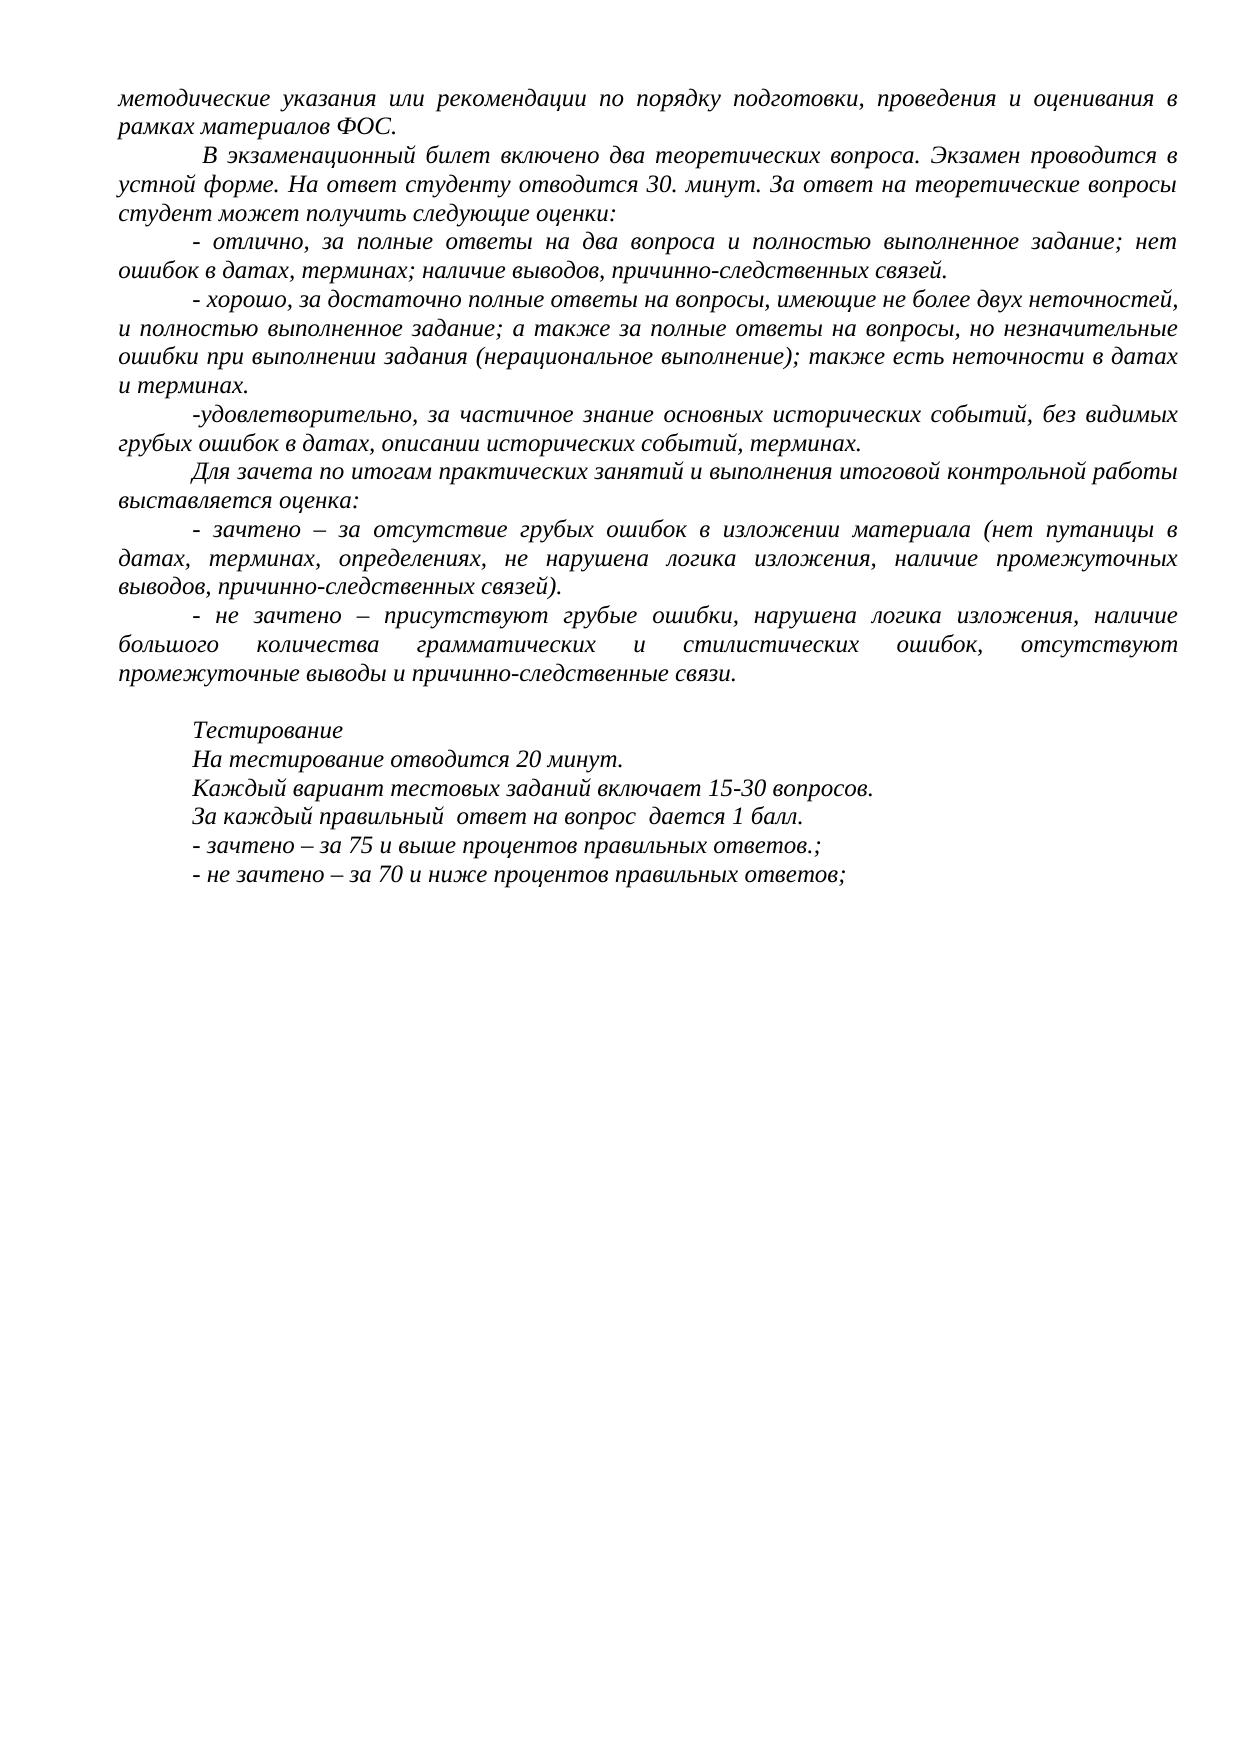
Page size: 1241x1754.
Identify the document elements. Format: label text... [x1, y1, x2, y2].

text - отлично, за полные ответы на два вопроса и полностью выполненное задание; нет ошибок в датах, терминах; наличие выводов, причинно-следственных связей. [118, 226, 1181, 284]
text Каждый вариант тестовых заданий включает 15-30 вопросов. [118, 773, 1181, 801]
text За каждый правильный ответ на вопрос дается 1 балл. [118, 801, 1181, 830]
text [118, 83, 1181, 140]
text Для зачета по итогам практических занятий и выполнения итоговой контрольной работы выставляется оценка: [118, 456, 1181, 514]
text В экзаменационный билет включено два теоретических вопроса. Экзамен проводится в устной форме. На ответ студенту отводится 30. минут. За ответ на теоретические вопросы студент может получить следующие оценки: [118, 140, 1181, 226]
text - зачтено – за отсутствие грубых ошибок в изложении материала (нет путаницы в датах, терминах, определениях, не нарушена логика изложения, наличие промежуточных выводов, причинно-следственных связей). [118, 514, 1181, 600]
text -удовлетворительно, за частичное знание основных исторических событий, без видимых грубых ошибок в датах, описании исторических событий, терминах. [118, 399, 1181, 456]
text На тестирование отводится 20 минут. [118, 744, 1181, 773]
text - зачтено – за 75 и выше процентов правильных ответов.; [118, 830, 1181, 859]
text Тестирование [118, 715, 1181, 744]
text - хорошо, за достаточно полные ответы на вопросы, имеющие не более двух неточностей, и полностью выполненное задание; а также за полные ответы на вопросы, но незначительные ошибки при выполнении задания (нерациональное выполнение); также есть неточности в датах и терминах. [118, 284, 1181, 399]
text - не зачтено – присутствуют грубые ошибки, нарушена логика изложения, наличие большого количества грамматических и стилистических ошибок, отсутствуют промежуточные выводы и причинно-следственные связи. [118, 600, 1181, 686]
text - не зачтено – за 70 и ниже процентов правильных ответов; [118, 859, 1181, 888]
